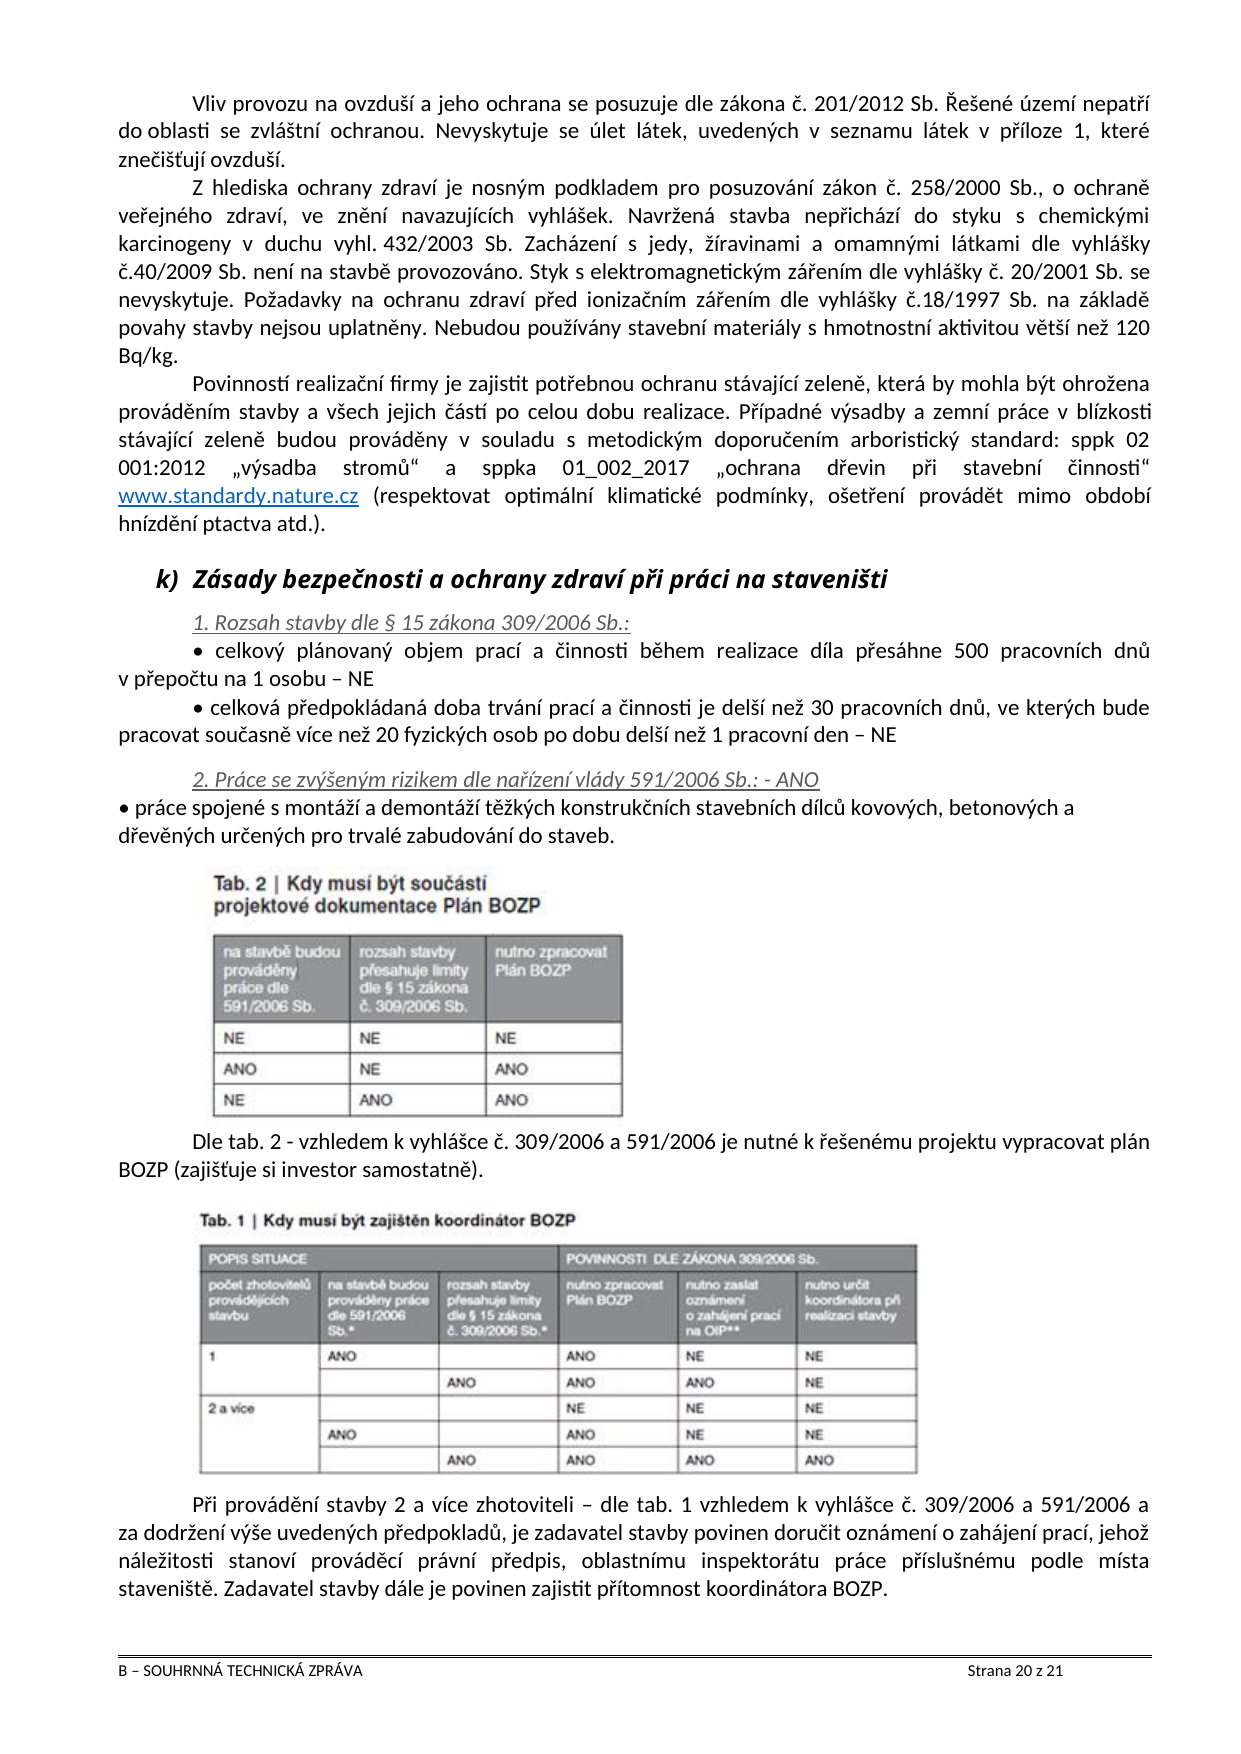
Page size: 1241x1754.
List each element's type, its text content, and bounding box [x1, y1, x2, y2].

text Povinností realizační firmy je zajistit potřebnou ochranu stávající zeleně, která by mohla být ohrožena prováděním stavby a všech jejich částí po celou dobu realizace. Případné výsadby a zemní práce v blízkosti stávající zeleně budou prováděny v souladu s metodickým doporučením arboristický standard: sppk 02 001:2012 „výsadba stromů“ a sppka 01_002_2017 „ochrana dřevin při stavební činnosti“ www.standardy.nature.cz (respektovat optimální klimatické podmínky, ošetření provádět mimo období hnízdění ptactva atd.). [118, 369, 1152, 537]
text • celková předpokládaná doba trvání prací a činnosti je delší než 30 pracovních dnů, ve kterých bude pracovat současně více než 20 fyzických osob po dobu delší než 1 pracovní den – NE [118, 693, 1152, 749]
subtitle 2. Práce se zvýšeným rizikem dle nařízení vlády 591/2006 Sb.: - ANO [118, 765, 1152, 793]
subtitle 1. Rozsah stavby dle § 15 zákona 309/2006 Sb.: [118, 608, 1152, 637]
text • práce spojené s montáží a demontáží těžkých konstrukčních stavebních dílců kovových, betonových a dřevěných určených pro trvalé zabudování do staveb. [118, 793, 1152, 849]
text Při provádění stavby 2 a více zhotoviteli – dle tab. 1 vzhledem k vyhlášce č. 309/2006 a 591/2006 a za dodržení výše uvedených předpokladů, je zadavatel stavby povinen doručit oznámení o zahájení prací, jehož náležitosti stanoví prováděcí právní předpis, oblastnímu inspektorátu práce příslušnému podle místa staveniště. Zadavatel stavby dále je povinen zajistit přítomnost koordinátora BOZP. [118, 1490, 1152, 1602]
text Vliv provozu na ovzduší a jeho ochrana se posuzuje dle zákona č. 201/2012 Sb. Řešené území nepatří do oblasti se zvláštní ochranou. Nevyskytuje se úlet látek, uvedených v seznamu látek v příloze 1, které znečišťují ovzduší. [118, 89, 1152, 173]
text Dle tab. 2 - vzhledem k vyhlášce č. 309/2006 a 591/2006 je nutné k řešenému projektu vypracovat plán BOZP (zajišťuje si investor samostatně). [118, 1127, 1152, 1183]
text • celkový plánovaný objem prací a činnosti během realizace díla přesáhne 500 pracovních dnů v přepočtu na 1 osobu – NE [118, 637, 1152, 693]
subtitle Zásady bezpečnosti a ochrany zdraví při práci na staveništi [156, 562, 1152, 596]
text Z hlediska ochrany zdraví je nosným podkladem pro posuzování zákon č. 258/2000 Sb., o ochraně veřejného zdraví, ve znění navazujících vyhlášek. Navržená stavba nepřichází do styku s chemickými karcinogeny v duchu vyhl. 432/2003 Sb. Zacházení s jedy, žíravinami a omamnými látkami dle vyhlášky č.40/2009 Sb. není na stavbě provozováno. Styk s elektromagnetickým zářením dle vyhlášky č. 20/2001 Sb. se nevyskytuje. Požadavky na ochranu zdraví před ionizačním zářením dle vyhlášky č.18/1997 Sb. na základě povahy stavby nejsou uplatněny. Nebudou používány stavební materiály s hmotnostní aktivitou větší než 120 Bq/kg. [118, 173, 1152, 369]
